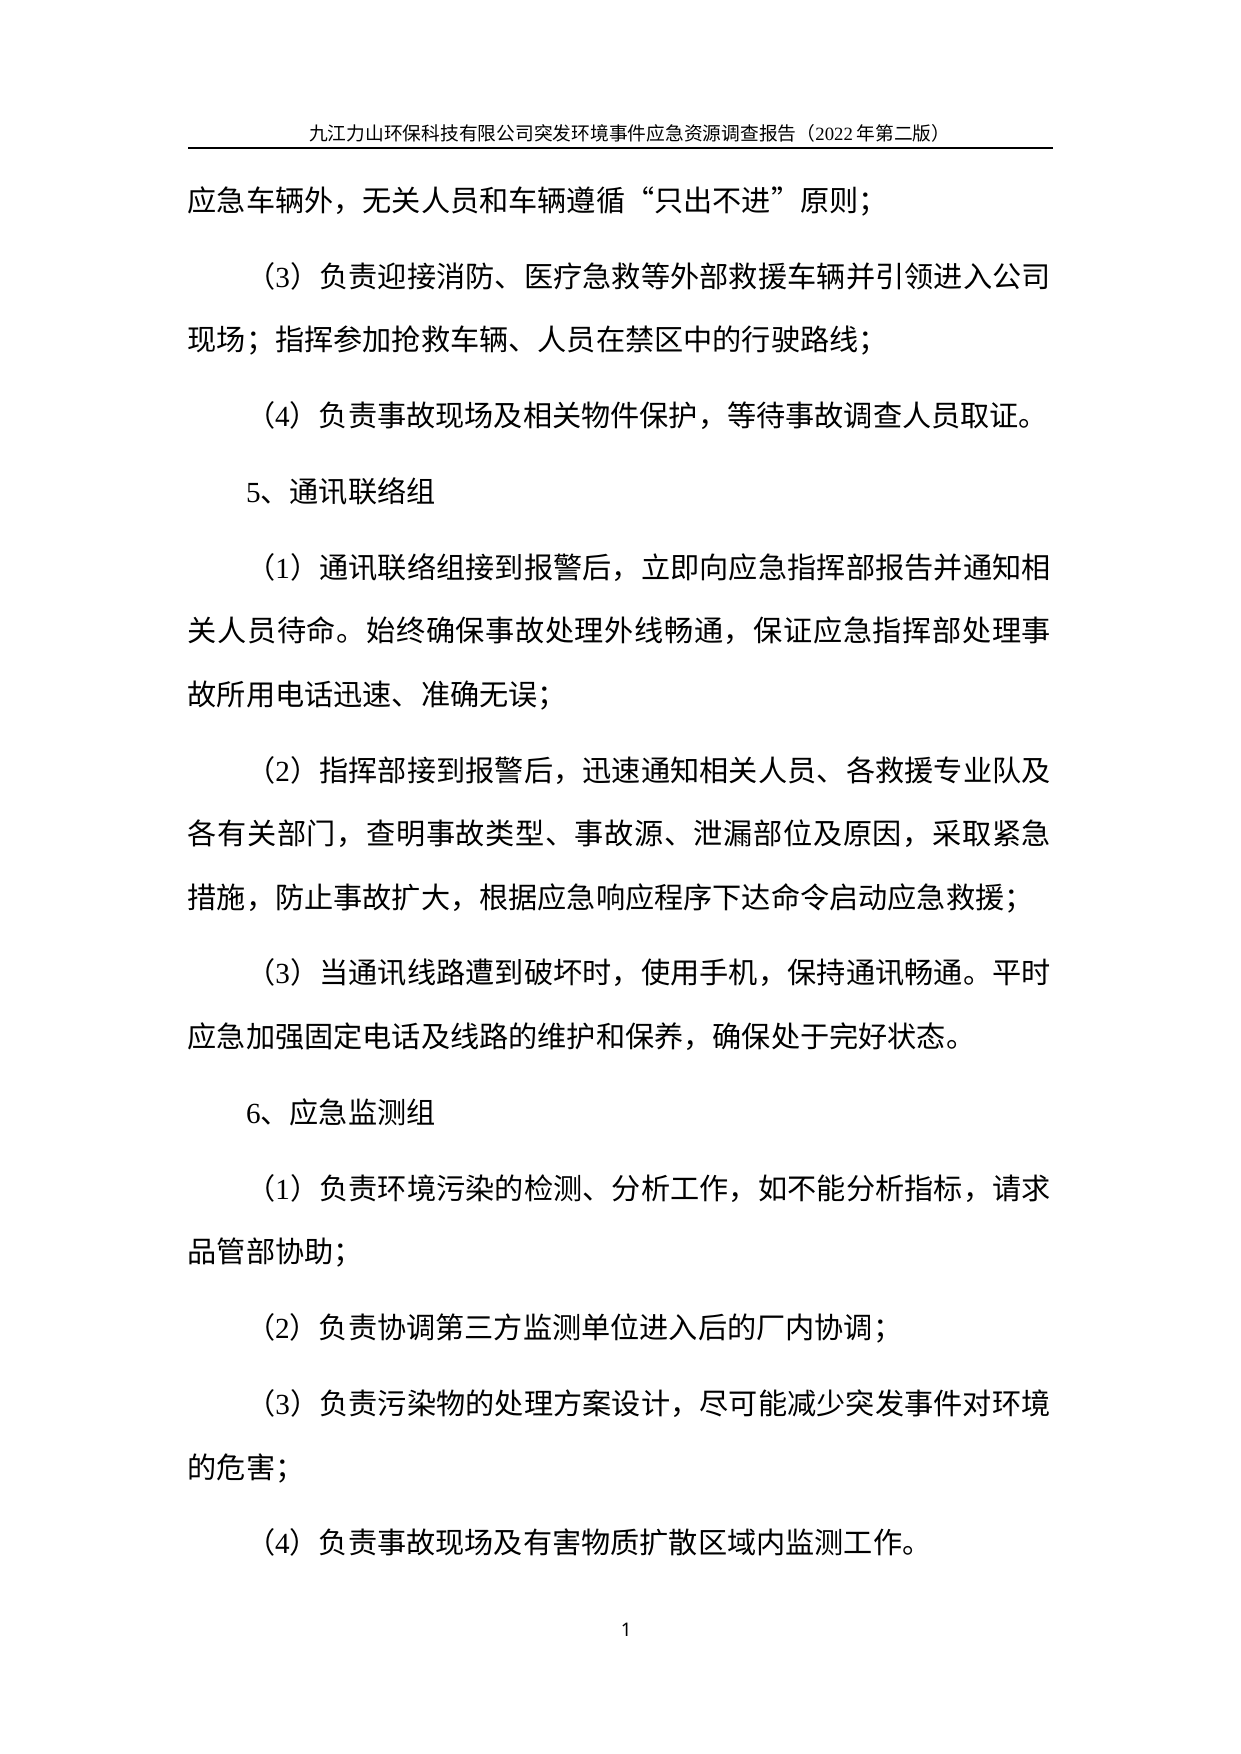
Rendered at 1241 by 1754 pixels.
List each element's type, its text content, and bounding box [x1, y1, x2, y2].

text （3）当通讯线路遭到破坏时，使用手机，保持通讯畅通。平时应急加强固定电话及线路的维护和保养，确保处于完好状态。 [187, 950, 1053, 1056]
text 6、应急监测组 [187, 1089, 1053, 1132]
text （3）负责迎接消防、医疗急救等外部救援车辆并引领进入公司现场；指挥参加抢救车辆、人员在禁区中的行驶路线； [187, 253, 1053, 359]
text （1）通讯联络组接到报警后，立即向应急指挥部报告并通知相关人员待命。始终确保事故处理外线畅通，保证应急指挥部处理事故所用电话迅速、准确无误； [187, 544, 1053, 714]
text （4）负责事故现场及相关物件保护，等待事故调查人员取证。 [187, 393, 1053, 435]
text （2）负责协调第三方监测单位进入后的厂内协调； [187, 1305, 1053, 1347]
text （1）负责环境污染的检测、分析工作，如不能分析指标，请求品管部协助； [187, 1165, 1053, 1271]
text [187, 177, 1053, 219]
text （3）负责污染物的处理方案设计，尽可能减少突发事件对环境的危害； [187, 1381, 1053, 1486]
text （2）指挥部接到报警后，迅速通知相关人员、各救援专业队及各有关部门，查明事故类型、事故源、泄漏部位及原因，采取紧急措施，防止事故扩大，根据应急响应程序下达命令启动应急救援； [187, 747, 1053, 916]
text （4）负责事故现场及有害物质扩散区域内监测工作。 [187, 1520, 1053, 1562]
text 5、通讯联络组 [187, 468, 1053, 511]
